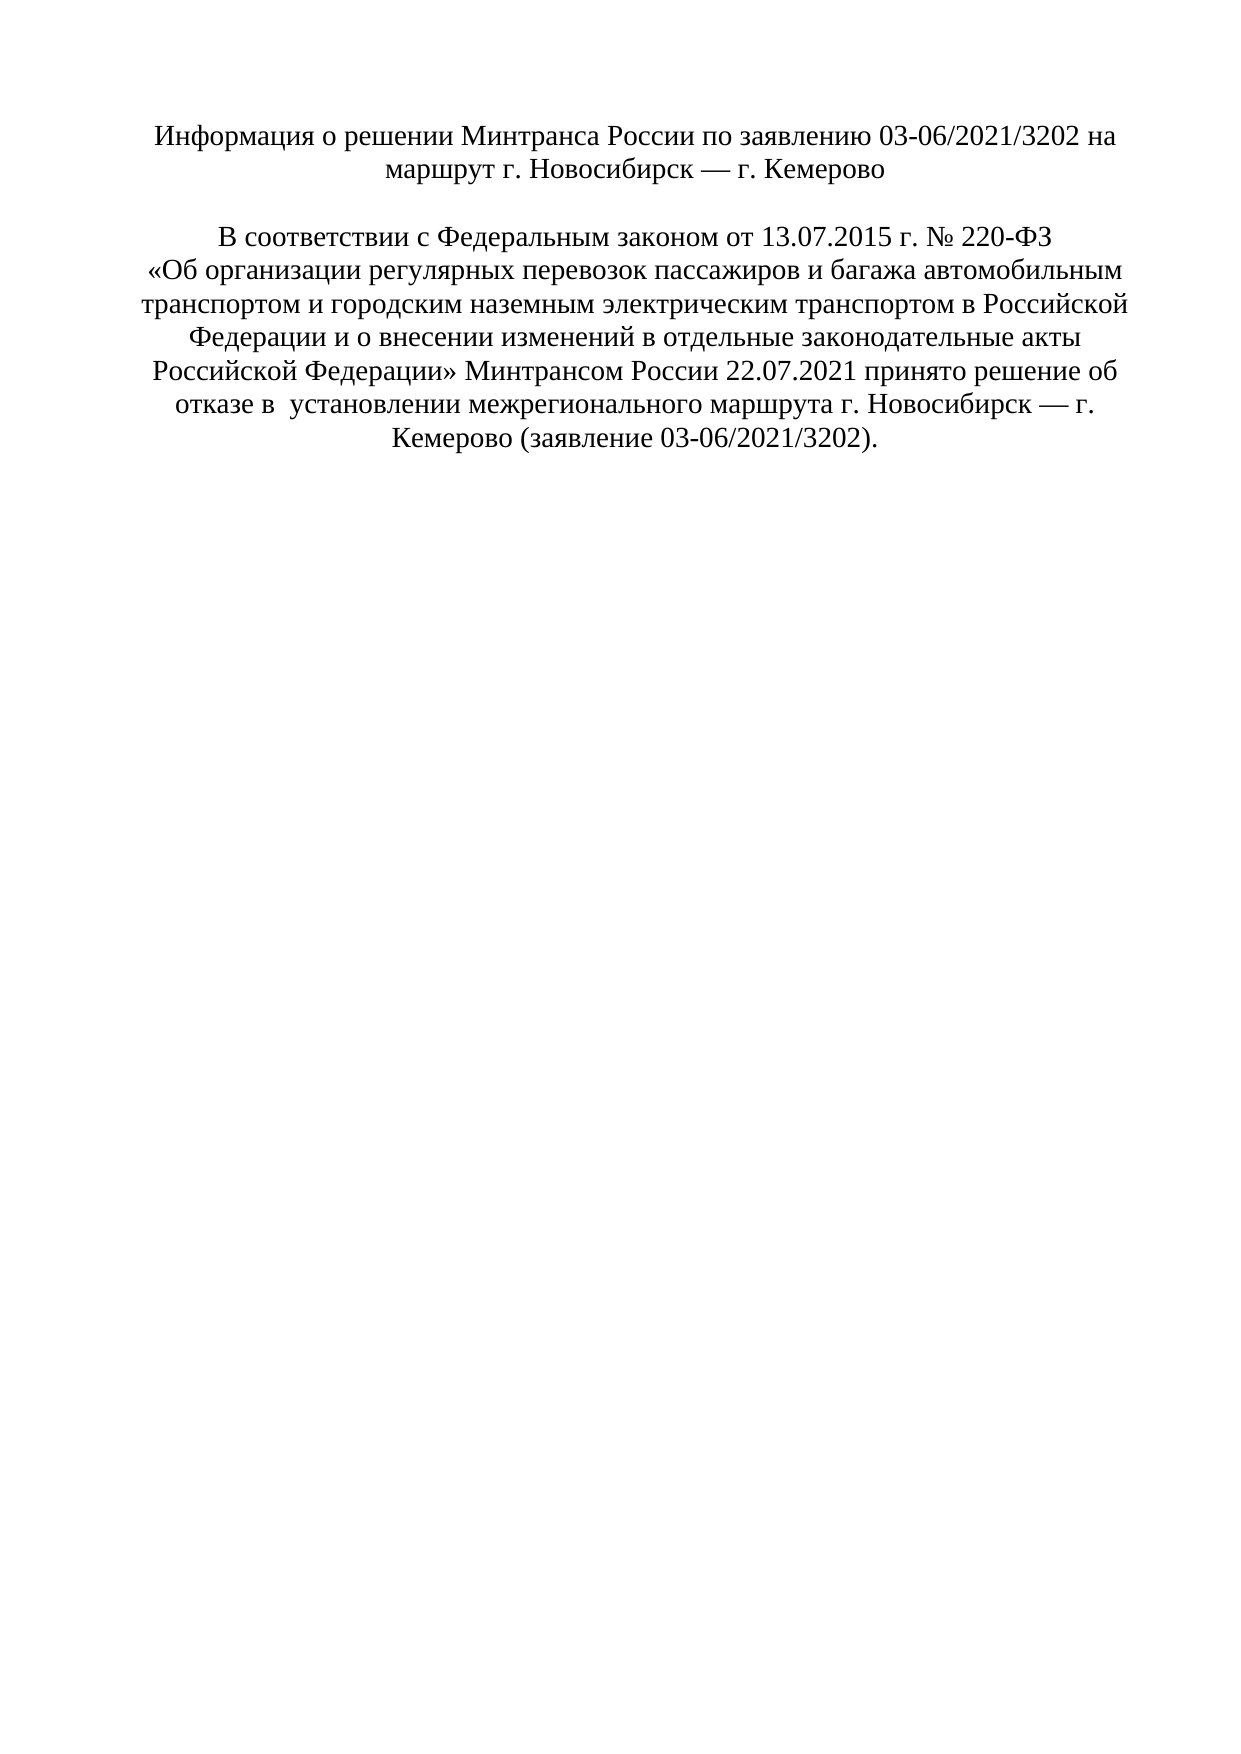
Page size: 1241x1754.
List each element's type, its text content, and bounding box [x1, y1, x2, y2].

text В соответствии с Федеральным законом от 13.07.2015 г. № 220-ФЗ «Об организации регулярных перевозок пассажиров и багажа автомобильным транспортом и городским наземным электрическим транспортом в Российской Федерации и о внесении изменений в отдельные законодательные акты Российской Федерации» Минтрансом России 22.07.2021 принято решение об отказе в установлении межрегионального маршрута г. Новосибирск — г. Кемерово (заявление 03-06/2021/3202). [118, 219, 1152, 453]
text Информация о решении Минтранса России по заявлению 03-06/2021/3202 на маршрут г. Новосибирск — г. Кемерово [118, 118, 1152, 185]
